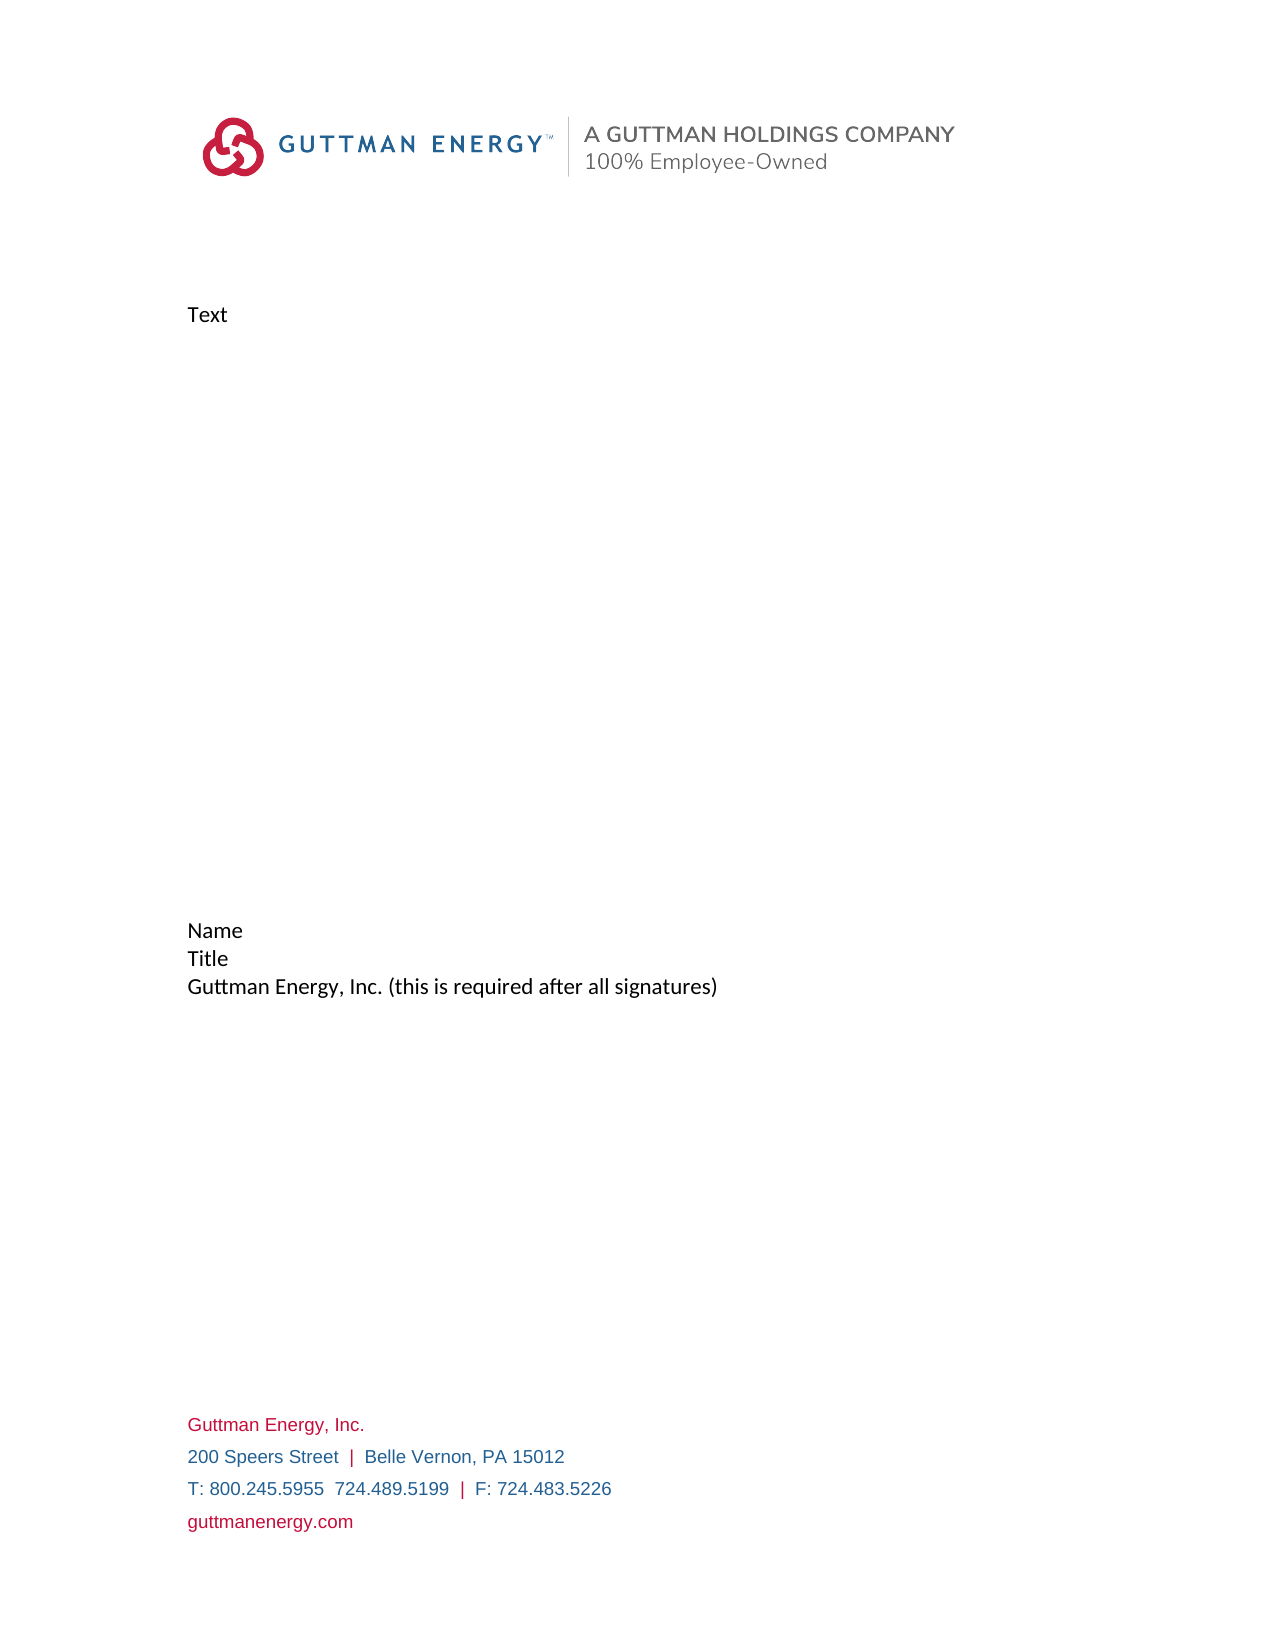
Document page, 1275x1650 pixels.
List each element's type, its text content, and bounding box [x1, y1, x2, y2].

text Title [187, 944, 1125, 972]
text Guttman Energy, Inc. (this is required after all signatures) [187, 972, 1125, 1001]
text Name [187, 916, 1125, 944]
picture [187, 100, 976, 194]
text Text [187, 300, 1125, 328]
